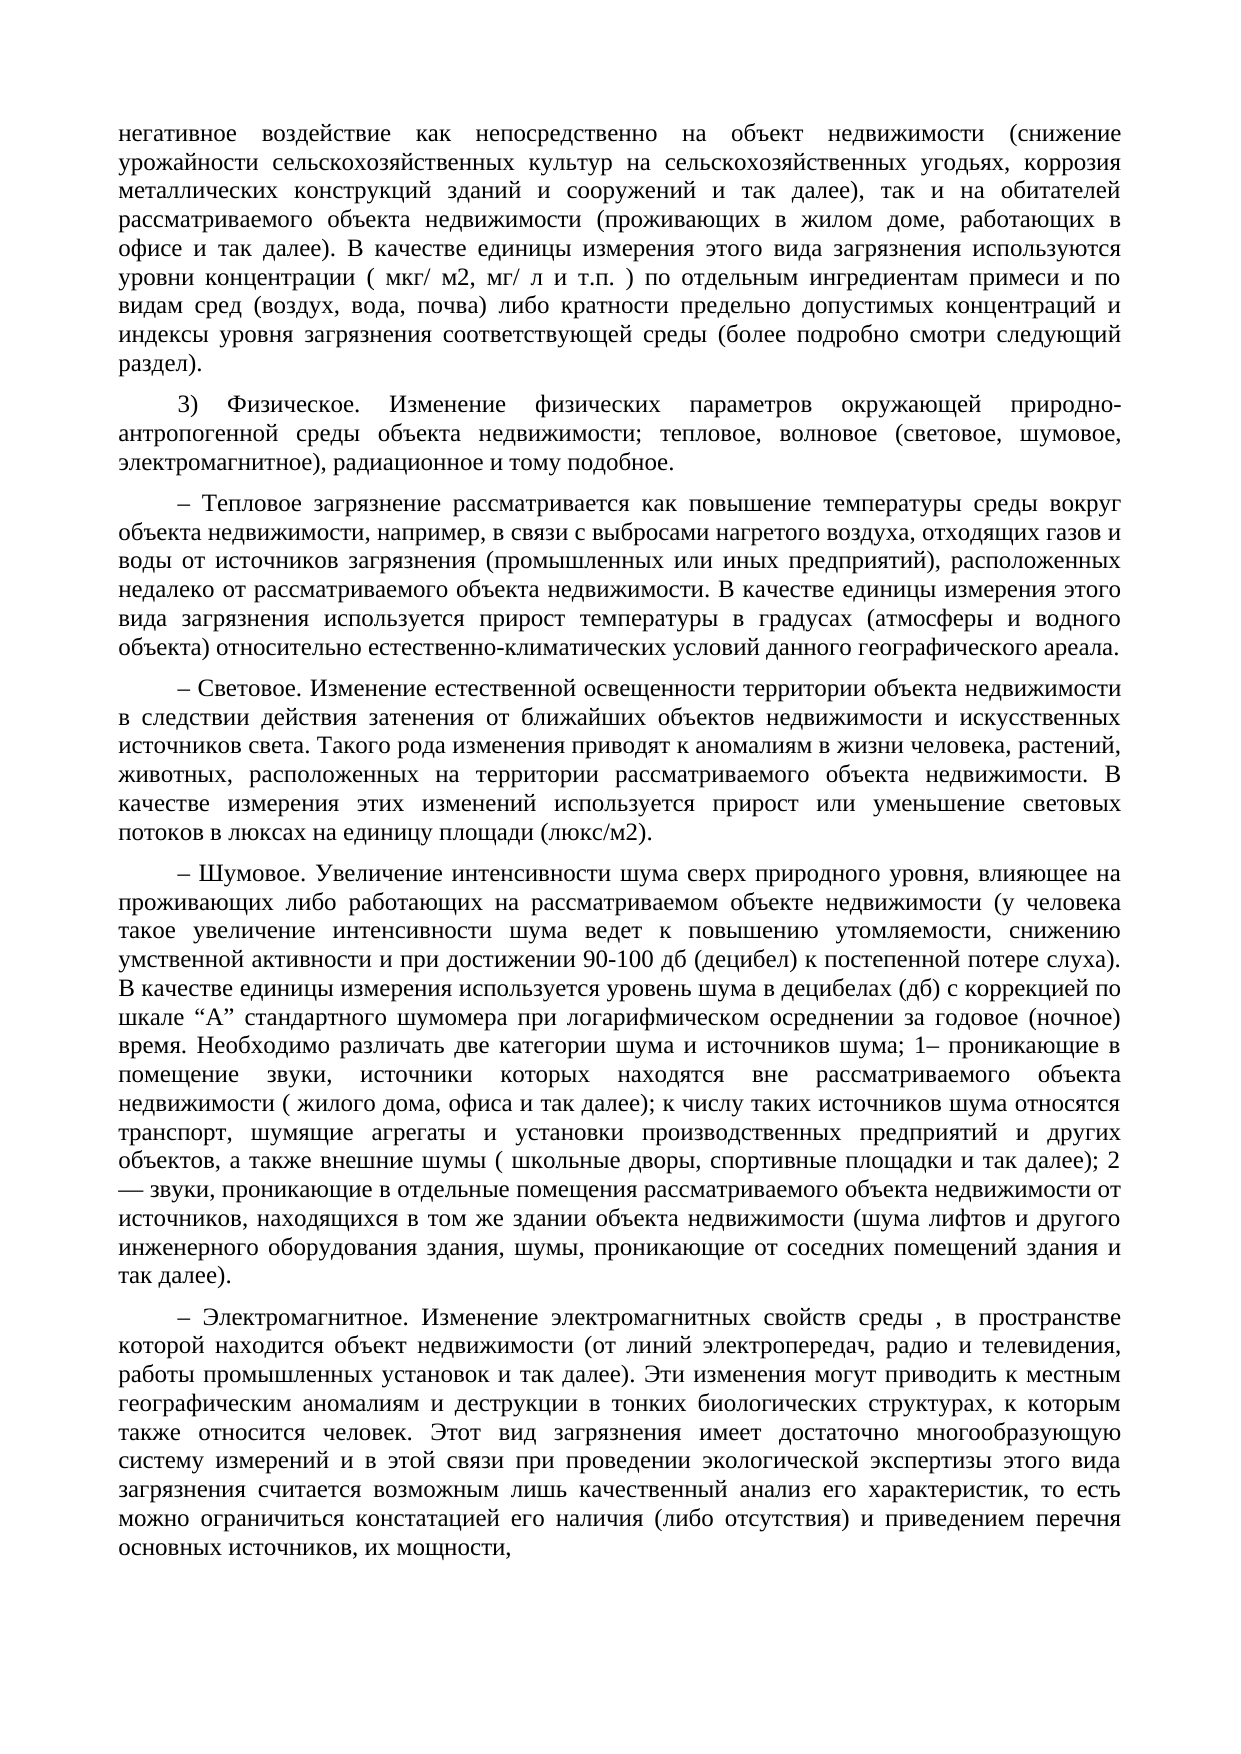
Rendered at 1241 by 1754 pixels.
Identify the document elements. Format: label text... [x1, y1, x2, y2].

text 3) Физическое. Изменение физических параметров окружающей природно-антропогенной среды объекта недвижимости; тепловое, волновое (световое, шумовое, электромагнитное), радиационное и тому подобное. [118, 389, 1122, 476]
text – Шумовое. Увеличение интенсивности шума сверх природного уровня, влияющее на проживающих либо работающих на рассматриваемом объекте недвижимости (у человека такое увеличение интенсивности шума ведет к повышению утомляемости, снижению умственной активности и при достижении 90-100 дб (децибел) к постепенной потере слуха). В качестве единицы измерения используется уровень шума в децибелах (дб) с коррекцией по шкале “А” стандартного шумомера при логарифмическом осреднении за годовое (ночное) время. Необходимо различать две категории шума и источников шума; 1– проникающие в помещение звуки, источники которых находятся вне рассматриваемого объекта недвижимости ( жилого дома, офиса и так далее); к числу таких источников шума относятся транспорт, шумящие агрегаты и установки производственных предприятий и других объектов, а также внешние шумы ( школьные дворы, спортивные площадки и так далее); 2 — звуки, проникающие в отдельные помещения рассматриваемого объекта недвижимости от источников, находящихся в том же здании объекта недвижимости (шума лифтов и другого инженерного оборудования здания, шумы, проникающие от соседних помещений здания и так далее). [118, 858, 1122, 1289]
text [118, 118, 1122, 377]
text – Световое. Изменение естественной освещенности территории объекта недвижимости в следствии действия затенения от ближайших объектов недвижимости и искусственных источников света. Такого рода изменения приводят к аномалиям в жизни человека, растений, животных, расположенных на территории рассматриваемого объекта недвижимости. В качестве измерения этих изменений используется прирост или уменьшение световых потоков в люксах на единицу площади (люкс/м2). [118, 673, 1122, 846]
text – Электромагнитное. Изменение электромагнитных свойств среды , в пространстве которой находится объект недвижимости (от линий электропередач, радио и телевидения, работы промышленных установок и так далее). Эти изменения могут приводить к местным географическим аномалиям и деструкции в тонких биологических структурах, к которым также относится человек. Этот вид загрязнения имеет достаточно многообразующую систему измерений и в этой связи при проведении экологической экспертизы этого вида загрязнения считается возможным лишь качественный анализ его характеристик, то есть можно ограничиться констатацией его наличия (либо отсутствия) и приведением перечня основных источников, их мощности, [118, 1302, 1122, 1561]
text – Тепловое загрязнение рассматривается как повышение температуры среды вокруг объекта недвижимости, например, в связи с выбросами нагретого воздуха, отходящих газов и воды от источников загрязнения (промышленных или иных предприятий), расположенных недалеко от рассматриваемого объекта недвижимости. В качестве единицы измерения этого вида загрязнения используется прирост температуры в градусах (атмосферы и водного объекта) относительно естественно-климатических условий данного географического ареала. [118, 488, 1122, 661]
